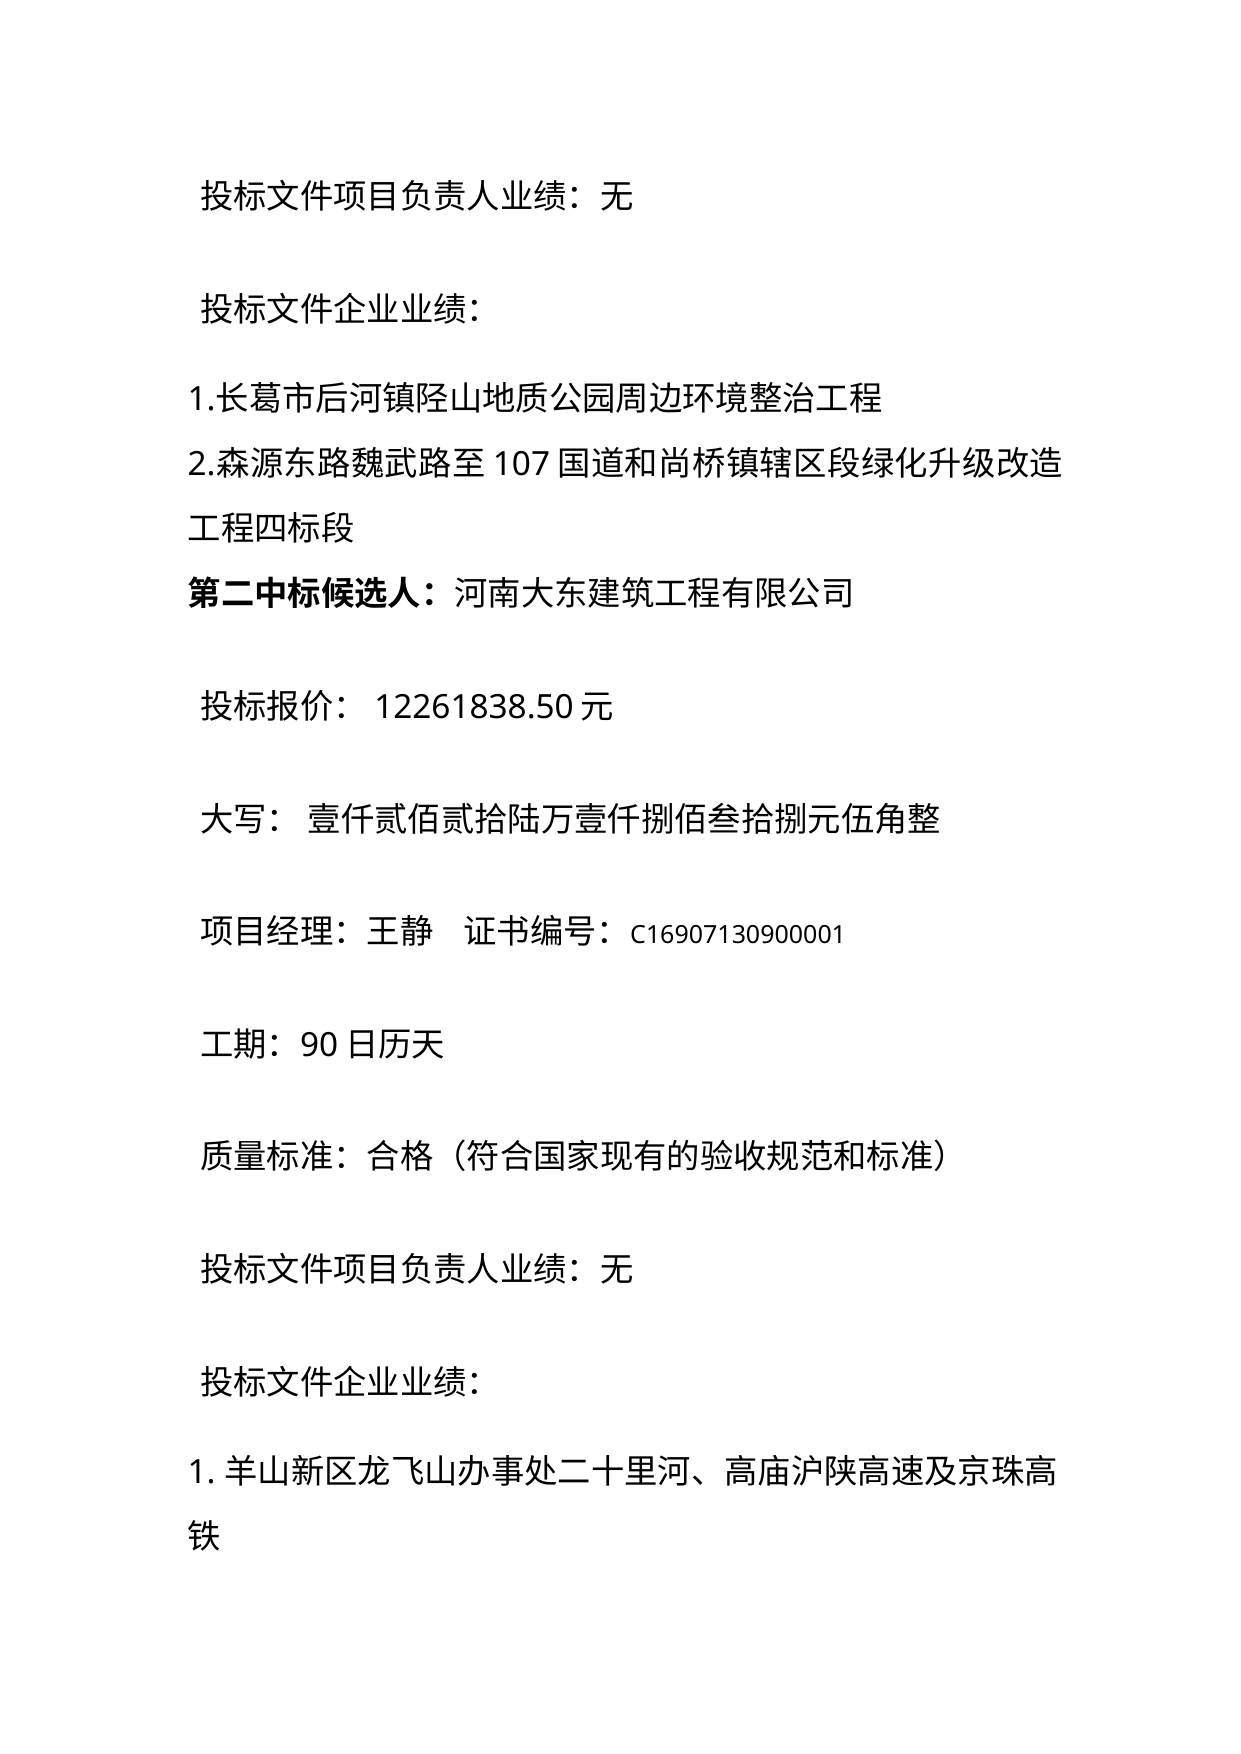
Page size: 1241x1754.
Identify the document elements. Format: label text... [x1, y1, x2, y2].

text 2.森源东路魏武路至107国道和尚桥镇辖区段绿化升级改造工程四标段 [187, 429, 1063, 559]
text 质量标准：合格（符合国家现有的验收规范和标准） [187, 1122, 1063, 1187]
text 大写： 壹仟贰佰贰拾陆万壹仟捌佰叁拾捌元伍角整 [187, 784, 1063, 849]
text 第二中标候选人：河南大东建筑工程有限公司 [187, 559, 1063, 624]
text 1.长葛市后河镇陉山地质公园周边环境整治工程 [187, 364, 1063, 429]
text 投标文件项目负责人业绩：无 [187, 162, 1063, 227]
text 1. 羊山新区龙飞山办事处二十里河、高庙沪陕高速及京珠高铁 [187, 1436, 1063, 1566]
text 投标文件项目负责人业绩：无 [187, 1234, 1063, 1299]
text 投标文件企业业绩： [187, 274, 1063, 339]
text 项目经理：王静 证书编号：C16907130900001 [187, 897, 1063, 962]
text 投标文件企业业绩： [187, 1347, 1063, 1412]
text 工期：90日历天 [187, 1009, 1063, 1074]
text 投标报价： 12261838.50元 [187, 671, 1063, 736]
